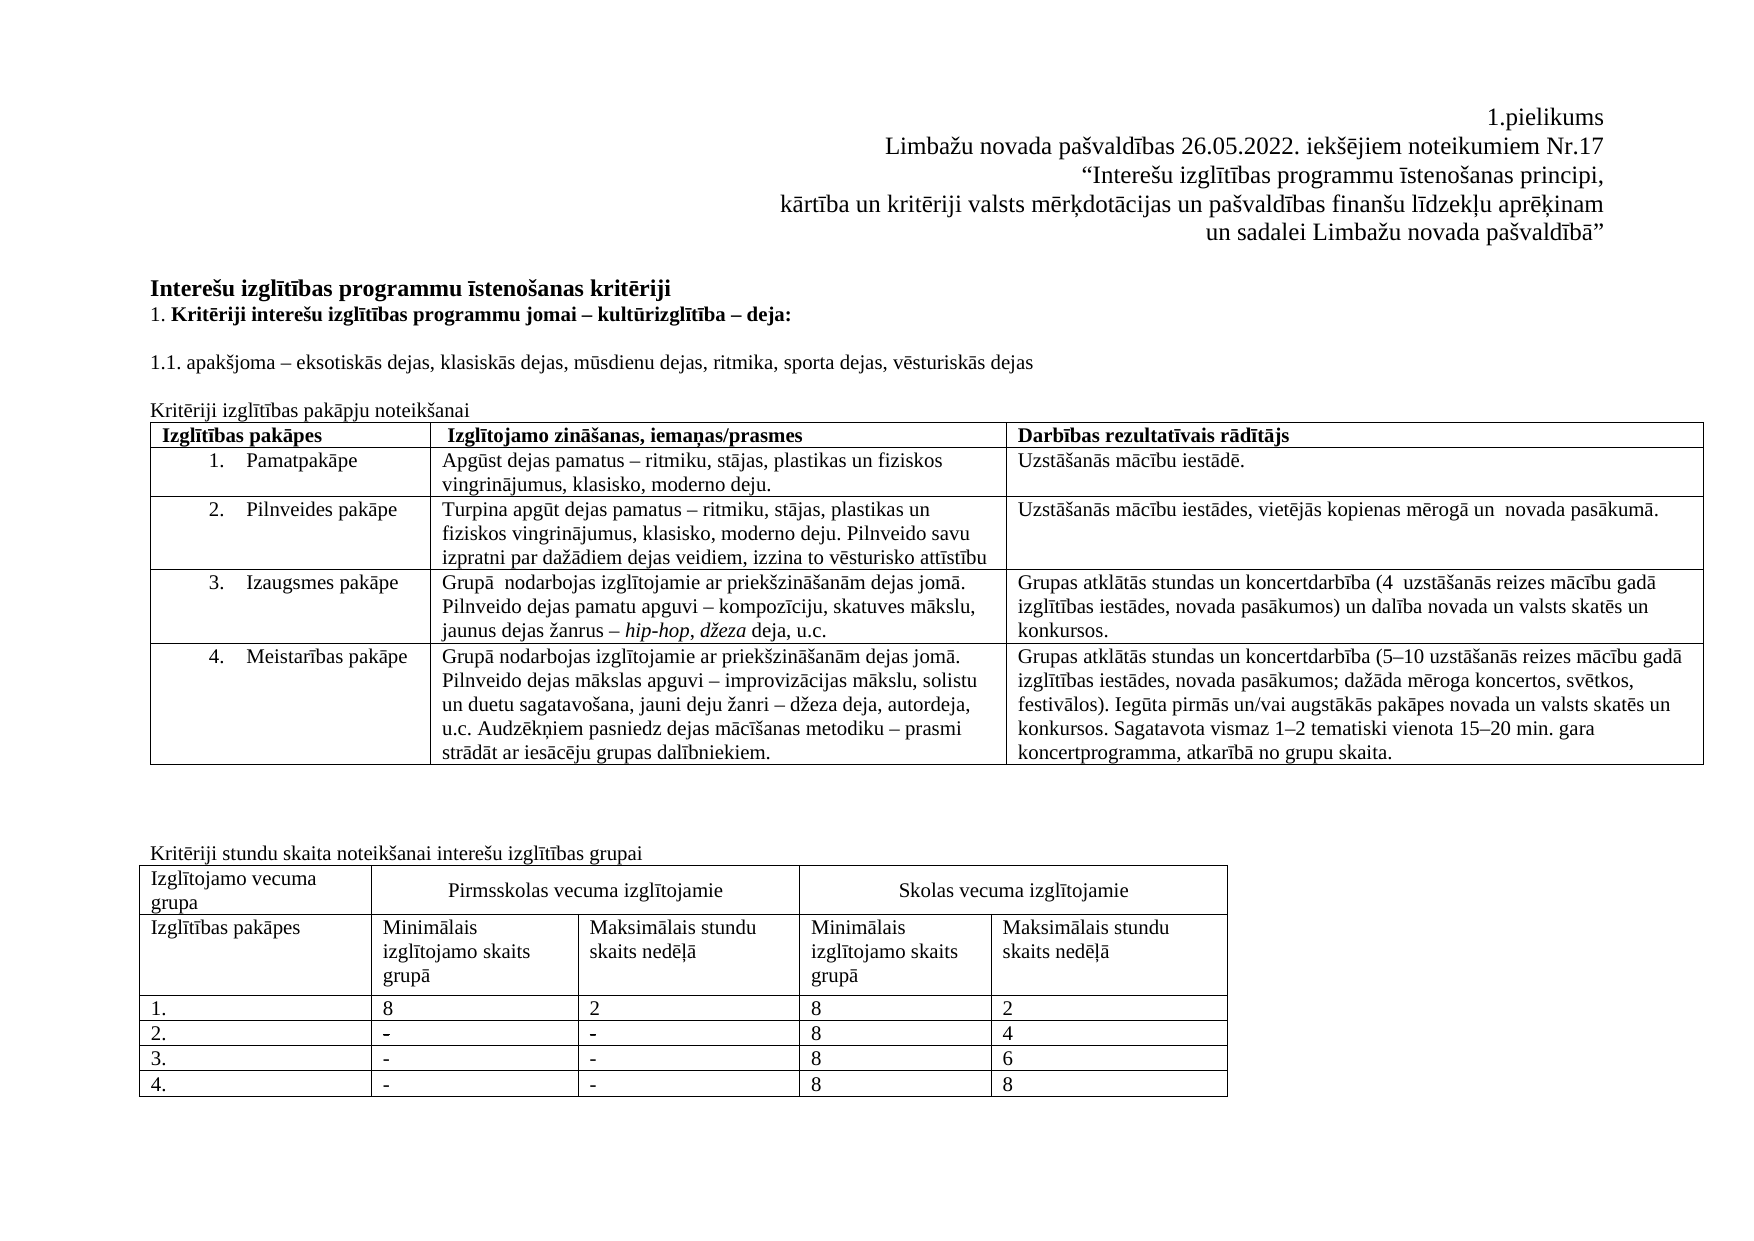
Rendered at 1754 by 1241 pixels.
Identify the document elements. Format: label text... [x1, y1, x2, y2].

list un sadalei Limbažu novada pašvaldībā” [150, 217, 1604, 246]
text 1. Kritēriji interešu izglītības programmu jomai – kultūrizglītība – deja: [150, 301, 1604, 326]
table_cell 1. [140, 996, 371, 1020]
table_cell Minimālais izglītojamo skaits grupā [800, 915, 991, 995]
table_cell Grupā nodarbojas izglītojamie ar priekšzināšanām dejas jomā. Pilnveido dejas mākslas apguvi – improvizācijas mākslu, solistu un duetu sagatavošana, jauni deju žanri – džeza deja, autordeja, u.c. Audzēkņiem pasniedz dejas mācīšanas metodiku – prasmi strādāt ar iesācēju grupas dalībniekiem. [431, 644, 1006, 764]
table_cell - [579, 1071, 799, 1096]
table_header Darbības rezultatīvais rādītājs [1007, 423, 1703, 447]
table_header Pirmsskolas vecuma izglītojamie [372, 866, 799, 914]
table_cell 8 [800, 1071, 991, 1096]
list Limbažu novada pašvaldības 26.05.2022. iekšējiem noteikumiem Nr.17 [150, 131, 1604, 160]
text 1.pielikums [150, 102, 1604, 131]
table_cell 2 [579, 996, 799, 1020]
table_cell Pamatpakāpe [151, 448, 430, 496]
table_cell Maksimālais stundu skaits nedēļā [579, 915, 799, 995]
table_cell - [372, 1046, 578, 1070]
table_cell 2. [140, 1021, 371, 1045]
table_cell Grupas atklātās stundas un koncertdarbība (5–10 uzstāšanās reizes mācību gadā izglītības iestādes, novada pasākumos; dažāda mēroga koncertos, svētkos, festivālos). Iegūta pirmās un/vai augstākās pakāpes novada un valsts skatēs un konkursos. Sagatavota vismaz 1–2 tematiski vienota 15–20 min. gara koncertprogramma, atkarībā no grupu skaita. [1007, 644, 1703, 764]
table_cell - [372, 1071, 578, 1096]
text Kritēriji stundu skaita noteikšanai interešu izglītības grupai [150, 841, 1604, 865]
table_cell 8 [800, 1046, 991, 1070]
text Kritēriji izglītības pakāpju noteikšanai [150, 398, 1604, 422]
table_cell Uzstāšanās mācību iestādes, vietējās kopienas mērogā un novada pasākumā. [1007, 497, 1703, 569]
table_cell Grupā nodarbojas izglītojamie ar priekšzināšanām dejas jomā. Pilnveido dejas pamatu apguvi – kompozīciju, skatuves mākslu, jaunus dejas žanrus – hip-hop, džeza deja, u.c. [431, 570, 1006, 642]
table_cell - [579, 1046, 799, 1070]
table_header Skolas vecuma izglītojamie [800, 866, 1227, 914]
table_cell Meistarības pakāpe [151, 644, 430, 764]
table_cell Pilnveides pakāpe [151, 497, 430, 569]
table_header Izglītības pakāpes [151, 423, 430, 447]
list kārtība un kritēriji valsts mērķdotācijas un pašvaldības finanšu līdzekļu aprēķinam [150, 189, 1604, 217]
table_cell 4 [992, 1021, 1227, 1045]
table_cell 4. [140, 1071, 371, 1096]
table_cell Minimālais izglītojamo skaits grupā [372, 915, 578, 995]
table_cell Turpina apgūt dejas pamatus – ritmiku, stājas, plastikas un fiziskos vingrinājumus, klasisko, moderno deju. Pilnveido savu izpratni par dažādiem dejas veidiem, izzina to vēsturisko attīstību [431, 497, 1006, 569]
table_cell - [372, 1021, 578, 1045]
table_cell 8 [800, 1021, 991, 1045]
table_cell Izglītības pakāpes [140, 915, 371, 995]
list “Interešu izglītības programmu īstenošanas principi, [150, 160, 1604, 189]
table_cell 8 [800, 996, 991, 1020]
table_cell 2 [992, 996, 1227, 1020]
table_cell - [579, 1021, 799, 1045]
table_cell Grupas atklātās stundas un koncertdarbība (4 uzstāšanās reizes mācību gadā izglītības iestādes, novada pasākumos) un dalība novada un valsts skatēs un konkursos. [1007, 570, 1703, 642]
table_cell Apgūst dejas pamatus – ritmiku, stājas, plastikas un fiziskos vingrinājumus, klasisko, moderno deju. [431, 448, 1006, 496]
table_header Izglītojamo vecuma grupa [140, 866, 371, 914]
table_cell Maksimālais stundu skaits nedēļā [992, 915, 1227, 995]
text 1.1. apakšjoma – eksotiskās dejas, klasiskās dejas, mūsdienu dejas, ritmika, sporta dejas, vēsturiskās dejas [150, 349, 1604, 374]
table_cell Izaugsmes pakāpe [151, 570, 430, 642]
table_cell 3. [140, 1046, 371, 1070]
table_cell 6 [992, 1046, 1227, 1070]
table_header Izglītojamo zināšanas, iemaņas/prasmes [431, 423, 1006, 447]
text Interešu izglītības programmu īstenošanas kritēriji [150, 274, 1604, 301]
table_cell Uzstāšanās mācību iestādē. [1007, 448, 1703, 496]
table_cell 8 [372, 996, 578, 1020]
table_cell 8 [992, 1071, 1227, 1096]
